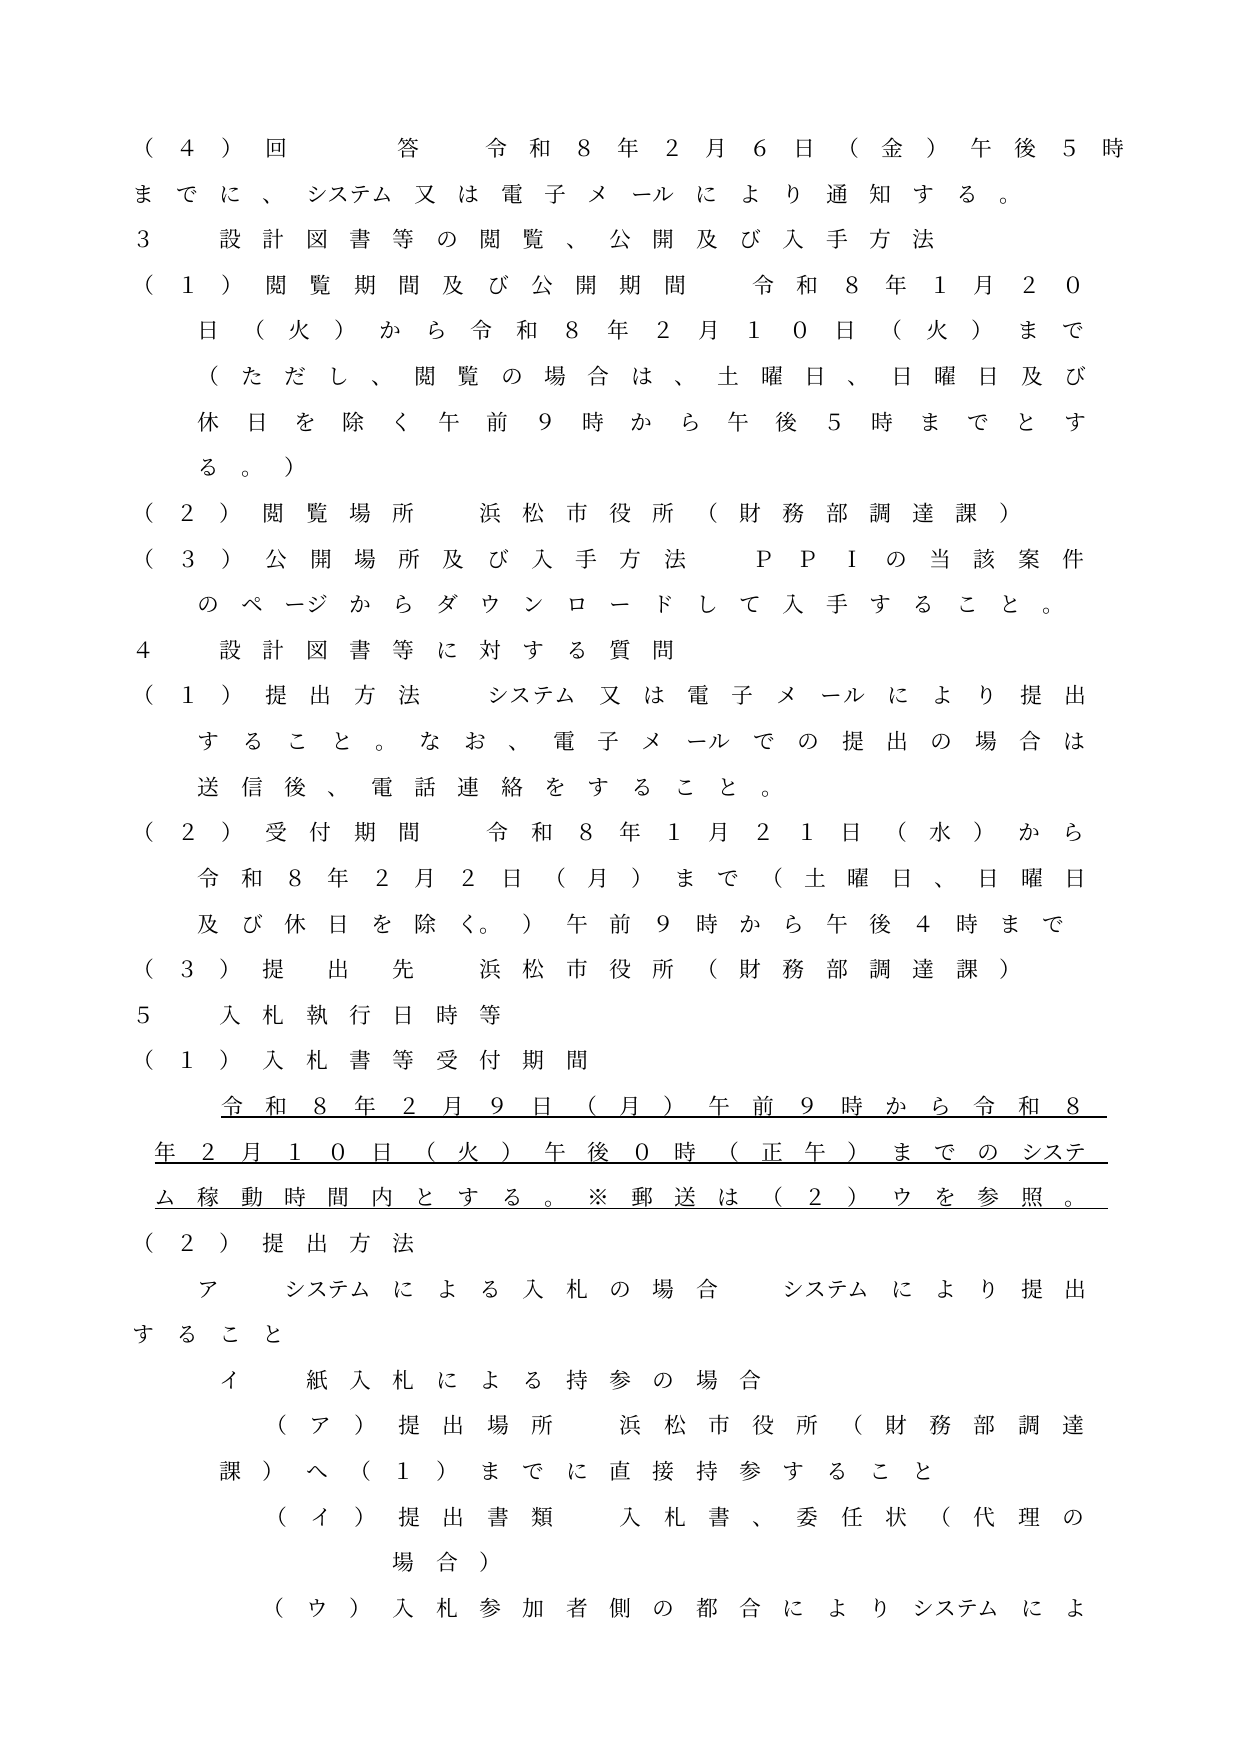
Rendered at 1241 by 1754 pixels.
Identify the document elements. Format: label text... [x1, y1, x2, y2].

text （２）提出方法 [133, 1219, 1108, 1265]
text （４）回 答 令和８年２月６日（金）午後５時までに、システム又は電子メールにより通知する。 [133, 124, 1146, 215]
text イ 紙入札による持参の場合 [133, 1356, 1108, 1402]
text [133, 1584, 1108, 1630]
text ５ 入札執行日時等 [133, 991, 1108, 1037]
text （ア）提出場所 浜松市役所（財務部調達課）へ（１）までに直接持参すること [133, 1402, 1108, 1493]
text （１）提出方法 システム又は電子メールにより提出すること。なお、電子メールでの提出の場合は送信後、電話連絡をすること。 [133, 672, 1108, 808]
text （１）閲覧期間及び公開期間 令和８年１月２０日（火）から令和８年２月１０日（火）まで（ただし、閲覧の場合は、土曜日、日曜日及び休日を除く午前９時から午後５時までとする。） [133, 261, 1108, 489]
text （１）入札書等受付期間 [133, 1037, 1108, 1082]
text （３）提 出 先 浜松市役所（財務部調達課） [133, 945, 1108, 991]
text ３ 設計図書等の閲覧、公開及び入手方法 [133, 215, 1108, 261]
text （２）受付期間 令和８年１月２１日（水）から令和８年２月２日（月）まで（土曜日、日曜日及び休日を除く。）午前９時から午後４時まで [133, 808, 1108, 945]
text （２）閲覧場所 浜松市役所（財務部調達課） [133, 489, 1108, 535]
text （３）公開場所及び入手方法 ＰＰＩの当該案件のページからダウンロードして入手すること。 [133, 535, 1108, 626]
text （イ）提出書類 入札書、委任状（代理の場合） [133, 1493, 1108, 1584]
text ア システムによる入札の場合 システムにより提出すること [133, 1265, 1108, 1356]
text ４ 設計図書等に対する質問 [133, 626, 1108, 672]
text 令和８年２月９日（月）午前９時から令和８年２月１０日（火）午後０時（正午）までのシステム稼動時間内とする。※郵送は（２）ウを参照。 [133, 1082, 1108, 1219]
